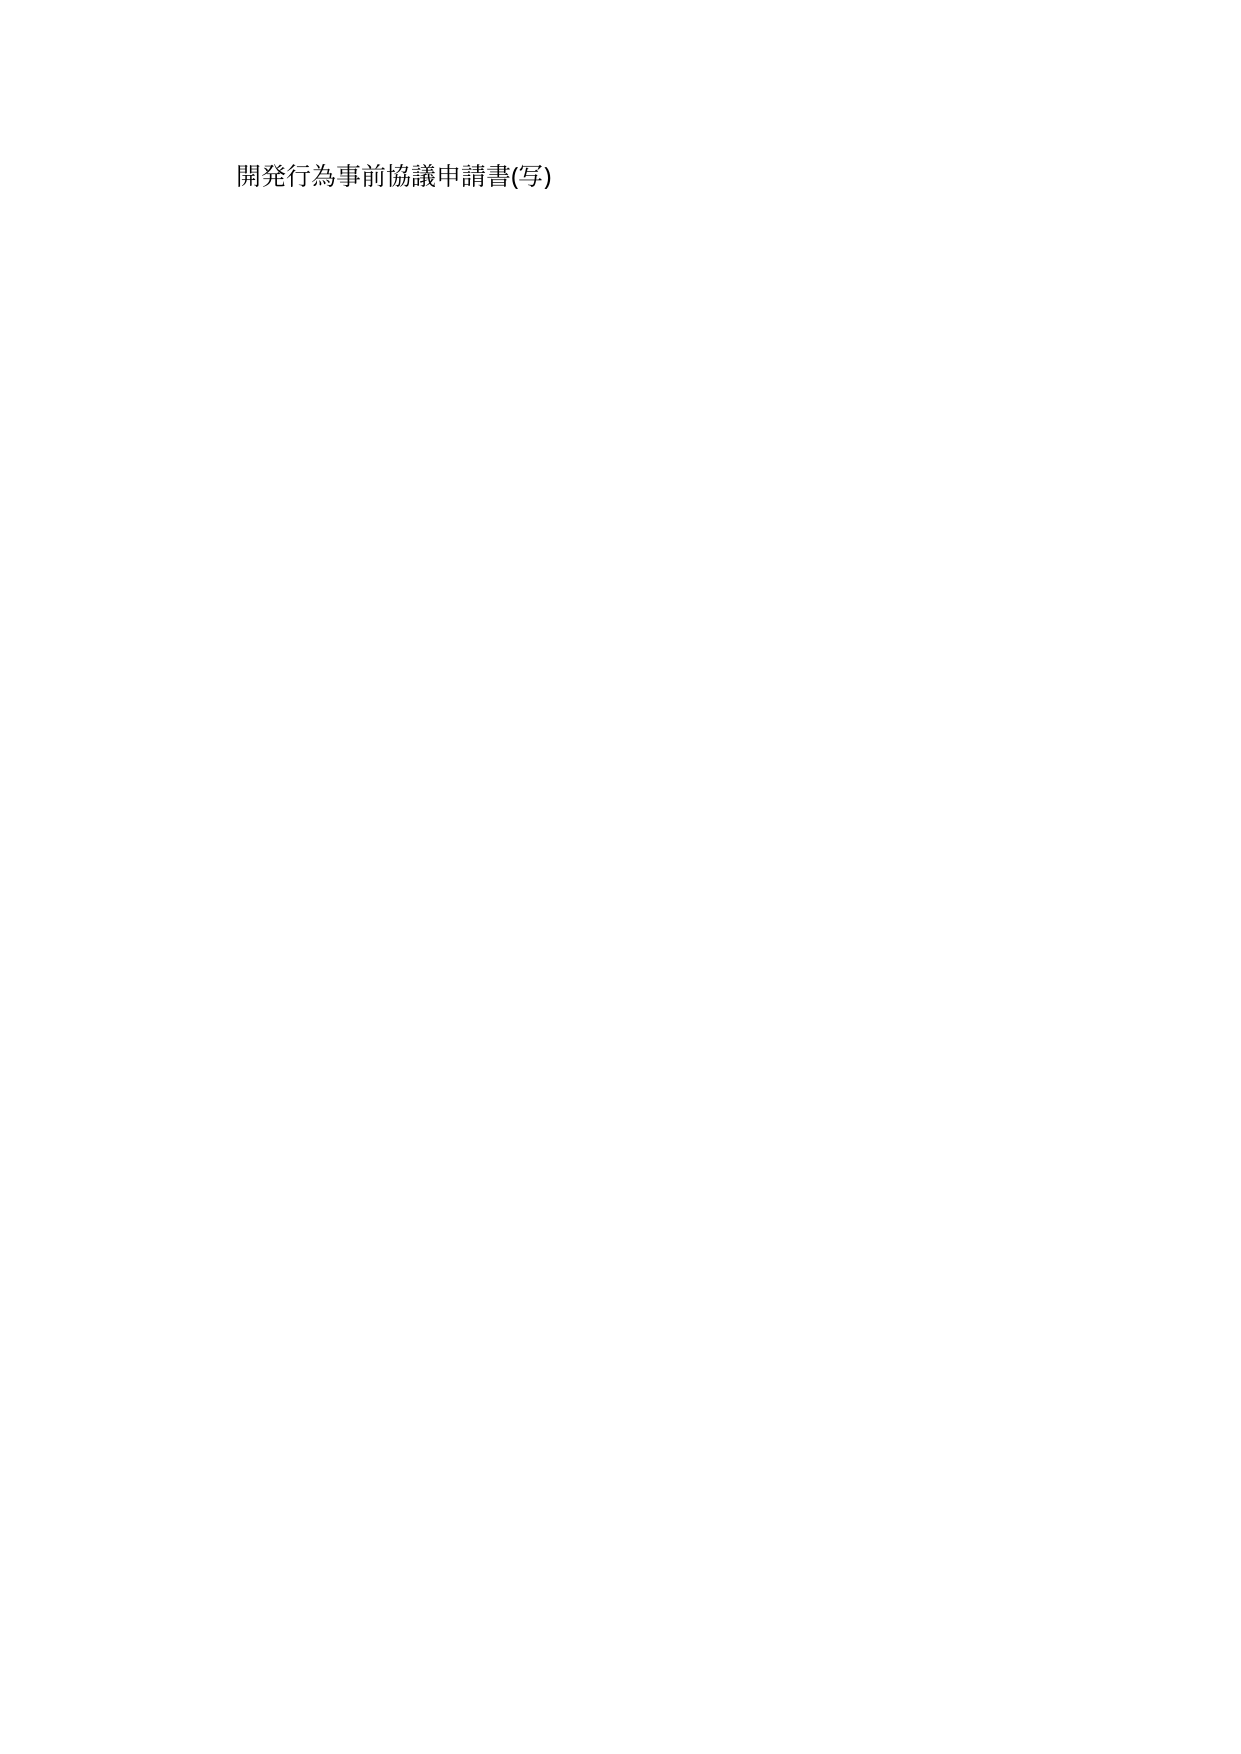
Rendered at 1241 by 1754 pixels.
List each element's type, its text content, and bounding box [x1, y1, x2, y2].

text 開発行為事前協議申請書(写) [236, 156, 1122, 193]
